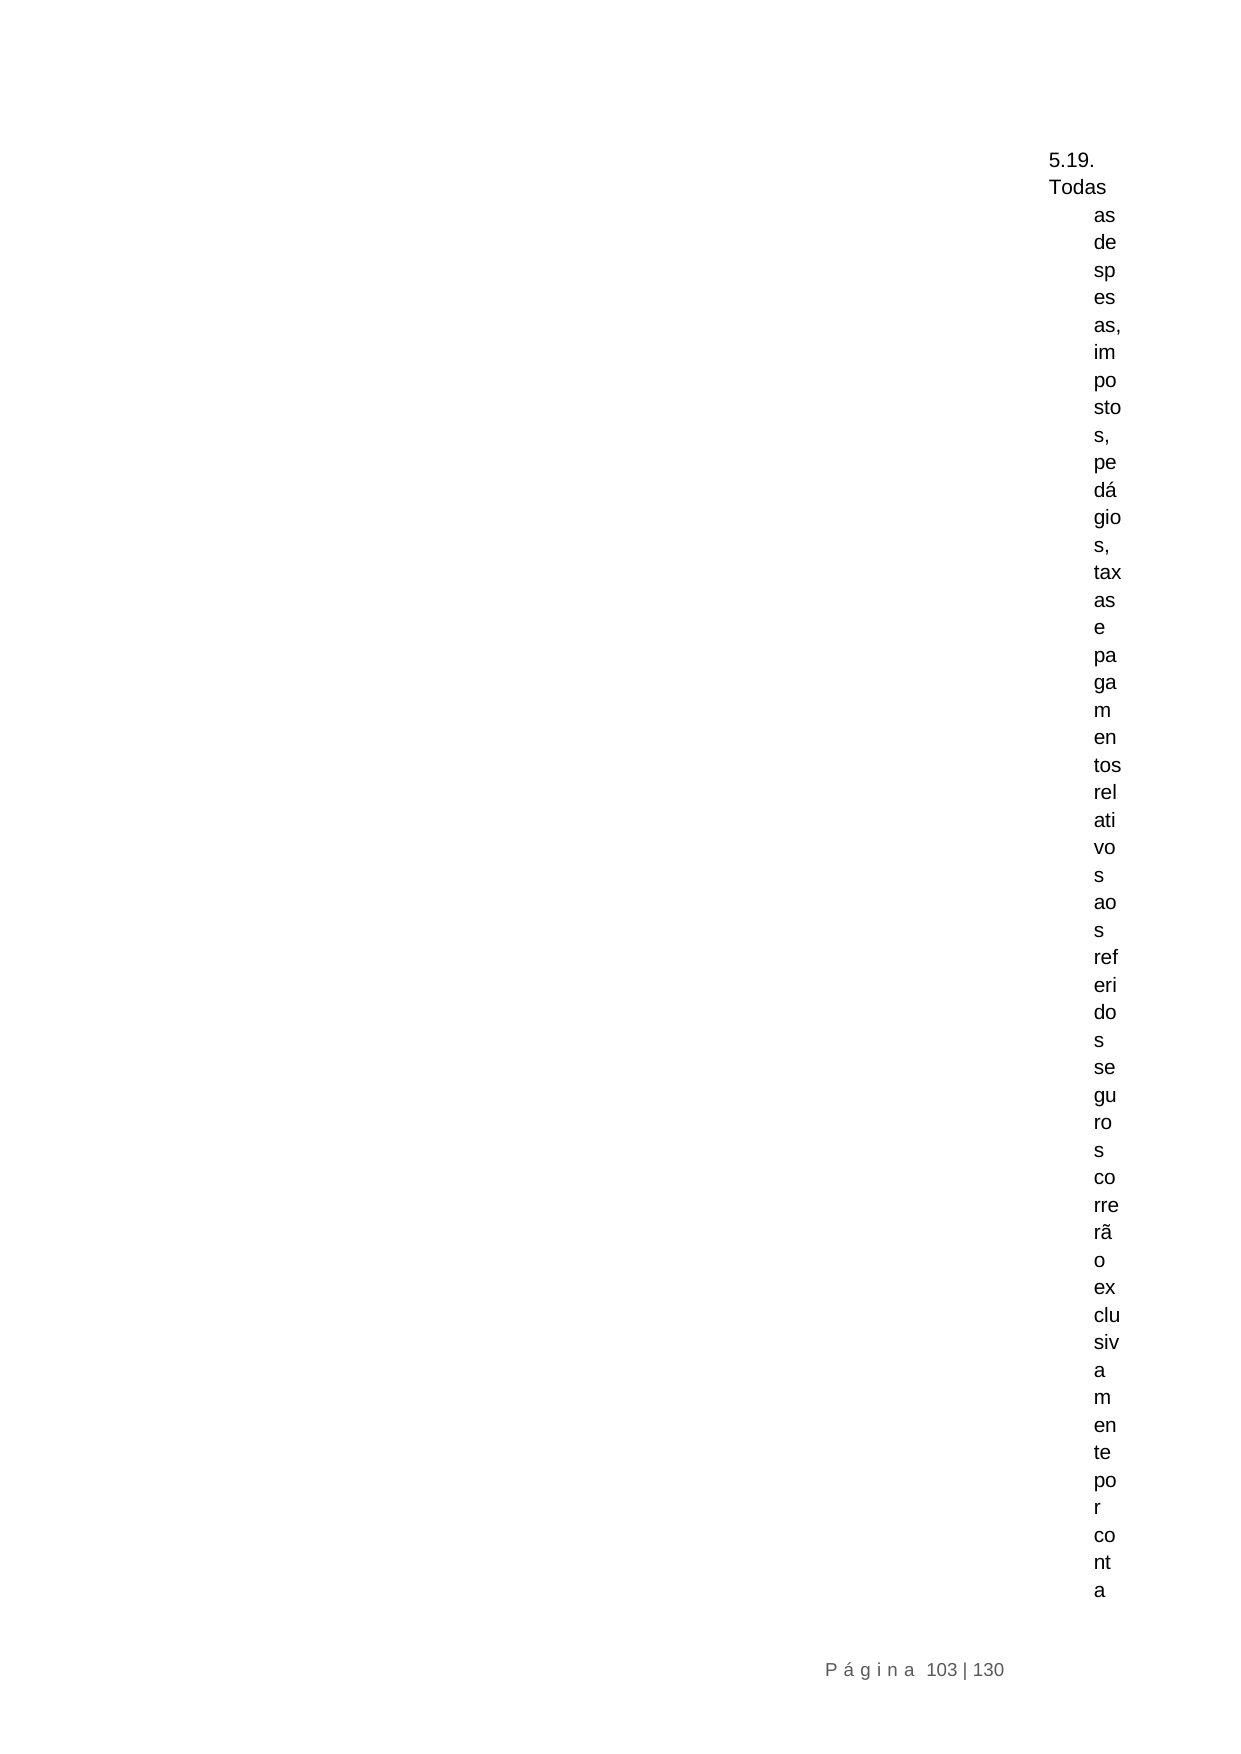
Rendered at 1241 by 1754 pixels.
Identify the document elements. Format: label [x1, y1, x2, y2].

text [1048, 148, 1122, 1602]
